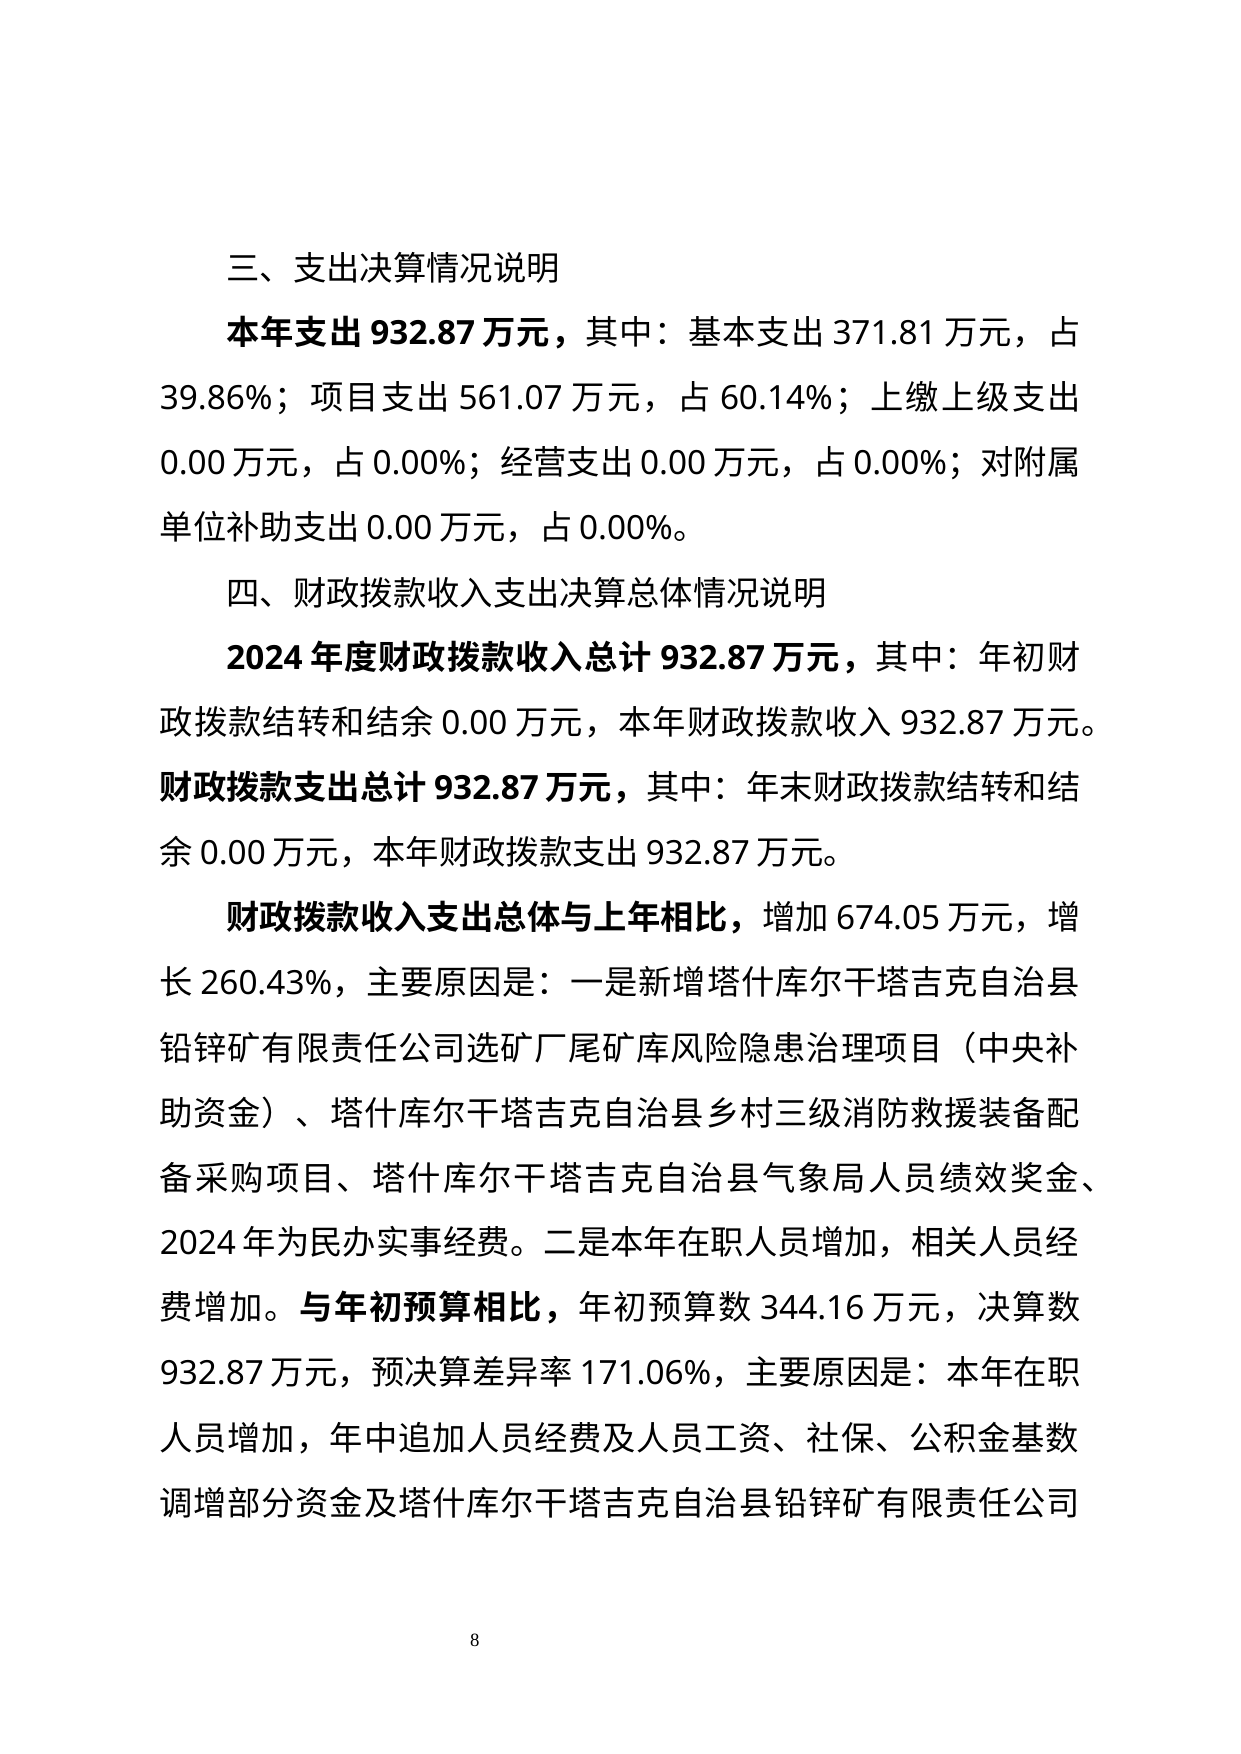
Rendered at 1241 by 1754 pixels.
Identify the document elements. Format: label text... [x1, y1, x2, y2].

text 三、支出决算情况说明 [159, 233, 1081, 298]
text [159, 883, 1081, 1533]
text 本年支出932.87万元，其中：基本支出371.81万元，占39.86%；项目支出561.07万元，占60.14%；上缴上级支出0.00万元，占0.00%；经营支出0.00万元，占0.00%；对附属单位补助支出0.00万元，占0.00%。 [159, 298, 1081, 558]
text 2024年度财政拨款收入总计932.87万元，其中：年初财政拨款结转和结余0.00万元，本年财政拨款收入932.87万元。财政拨款支出总计932.87万元，其中：年末财政拨款结转和结余0.00万元，本年财政拨款支出932.87万元。 [159, 623, 1081, 883]
text 四、财政拨款收入支出决算总体情况说明 [159, 558, 1081, 623]
